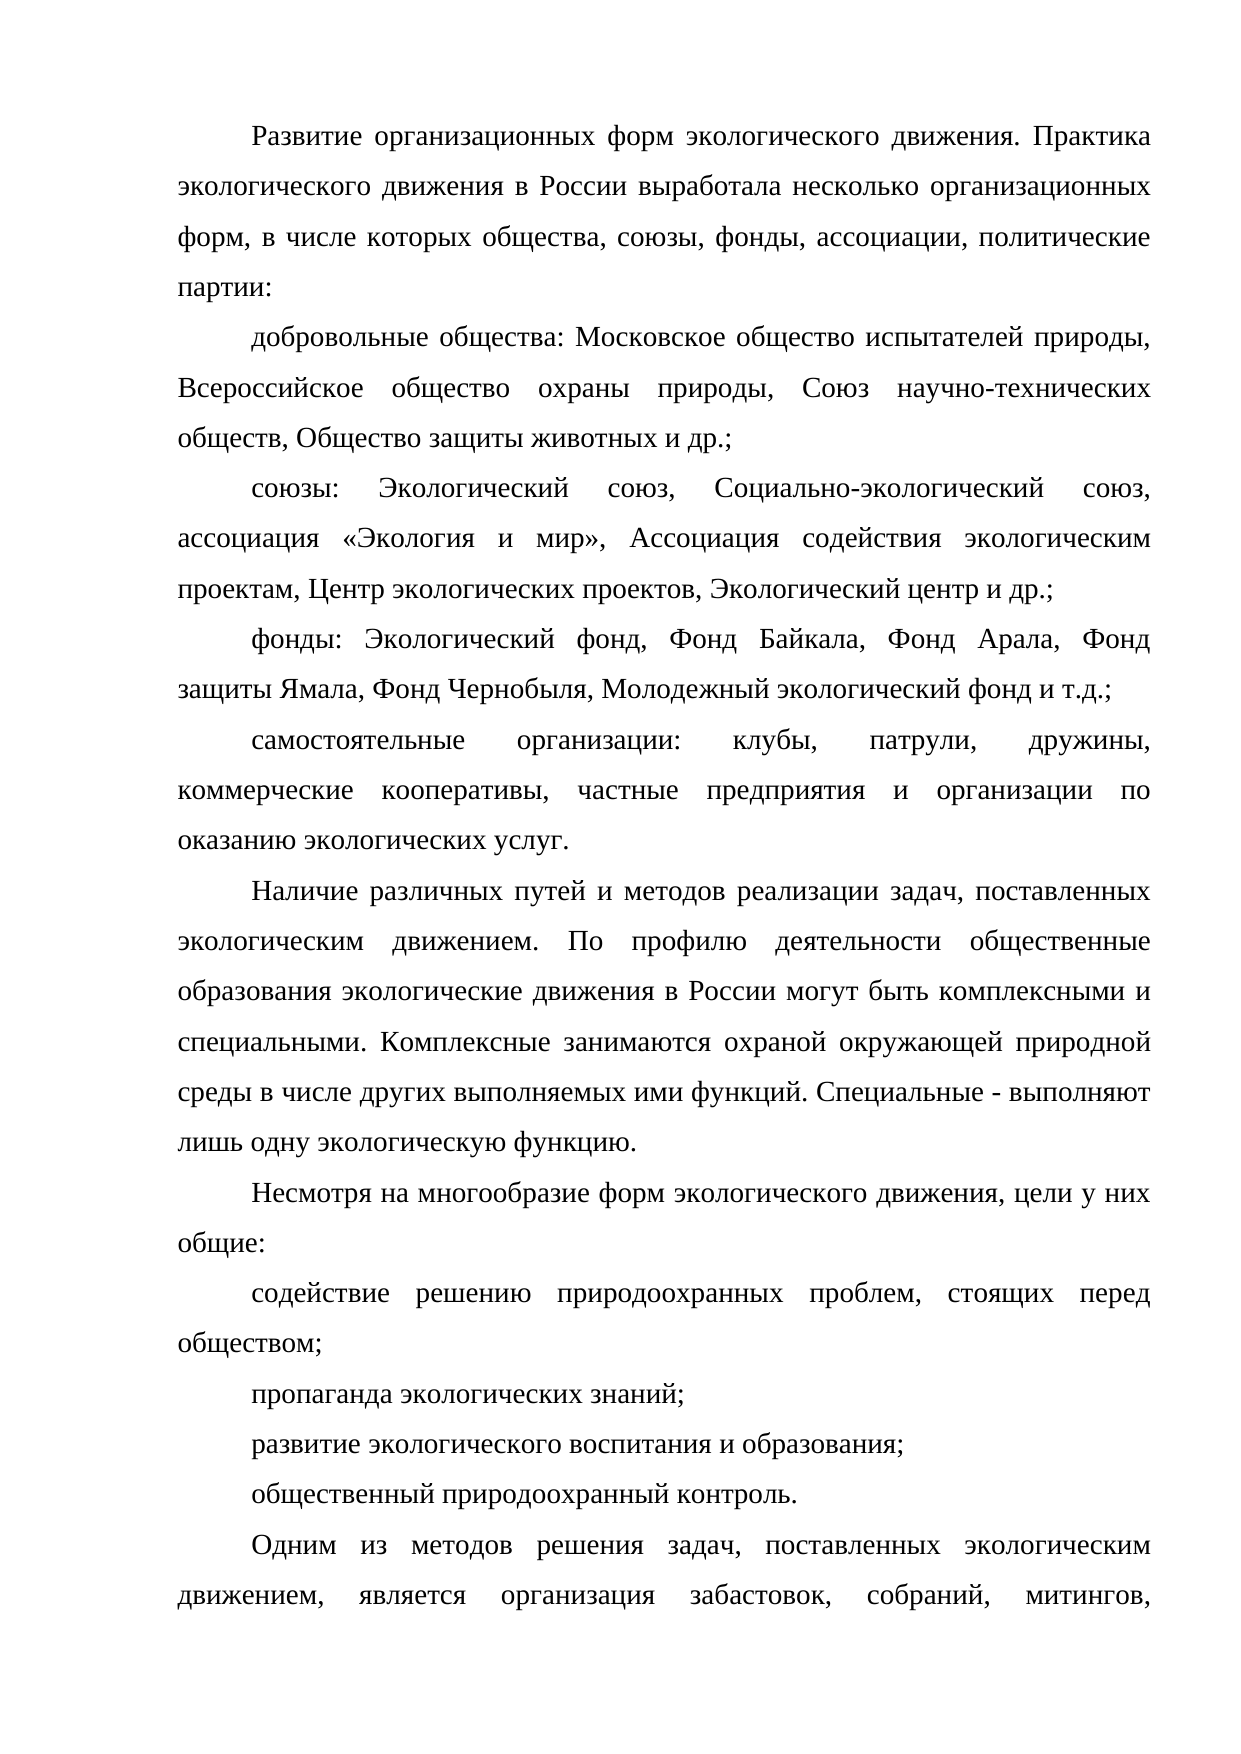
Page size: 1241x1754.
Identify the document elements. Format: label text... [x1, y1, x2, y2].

text Несмотря на многообразие форм экологического движения, цели у них общие: [177, 1175, 1152, 1258]
text добровольные общества: Московское общество испытателей природы, Всероссийское общество охраны природы, Союз научно-технических обществ, Общество защиты животных и др.; [177, 319, 1152, 453]
text союзы: Экологический союз, Социально-экологический союз, ассоциация «Экология и мир», Ассоциация содействия экологическим проектам, Центр экологических проектов, Экологический центр и др.; [177, 470, 1152, 604]
text пропаганда экологических знаний; [177, 1376, 1152, 1409]
text развитие экологического воспитания и образования; [177, 1426, 1152, 1460]
text Развитие организационных форм экологического движения. Практика экологического движения в России выработала несколько организационных форм, в числе которых общества, союзы, фонды, ассоциации, политические партии: [177, 118, 1152, 303]
text содействие решению природоохранных проблем, стоящих перед обществом; [177, 1275, 1152, 1359]
text самостоятельные организации: клубы, патрули, дружины, коммерческие кооперативы, частные предприятия и организации по оказанию экологических услуг. [177, 722, 1152, 856]
text Наличие различных путей и методов реализации задач, поставленных экологическим движением. По профилю деятельности общественные образования экологические движения в России могут быть комплексными и специальными. Комплексные занимаются охраной окружающей природной среды в числе других выполняемых ими функций. Специальные - выполняют лишь одну экологическую функцию. [177, 873, 1152, 1158]
text общественный природоохранный контроль. [177, 1477, 1152, 1510]
text фонды: Экологический фонд, Фонд Байкала, Фонд Арала, Фонд защиты Ямала, Фонд Чернобыля, Молодежный экологический фонд и т.д.; [177, 621, 1152, 705]
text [177, 1527, 1152, 1611]
